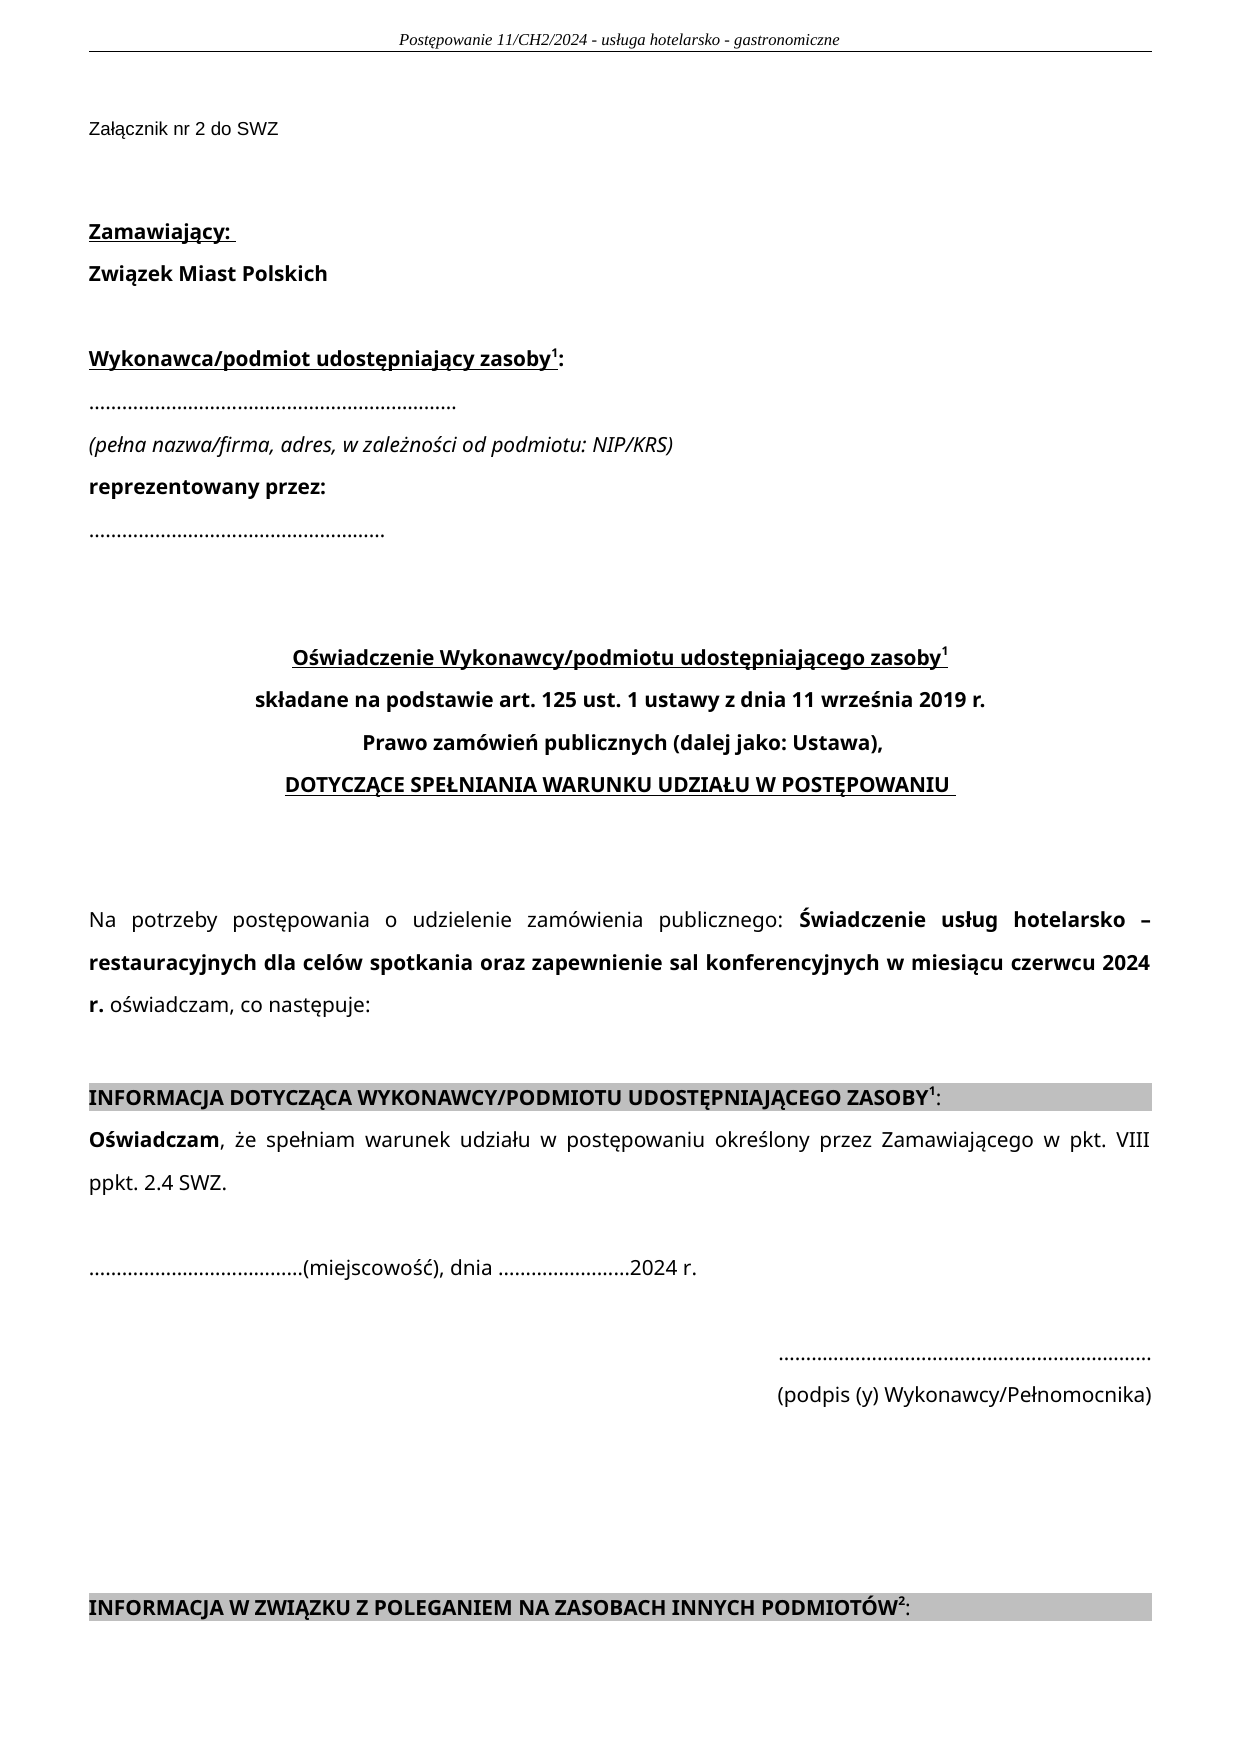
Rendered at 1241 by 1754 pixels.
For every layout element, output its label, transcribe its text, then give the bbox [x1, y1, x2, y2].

text reprezentowany przez: [89, 472, 1152, 501]
text …………………………………(miejscowość), dnia ……………………2024 r. [89, 1253, 1152, 1282]
text Oświadczenie Wykonawcy/podmiotu udostępniającego zasoby1 [89, 643, 1152, 671]
text (pełna nazwa/firma, adres, w zależności od podmiotu: NIP/KRS) [89, 430, 1152, 458]
text (podpis (y) Wykonawcy/Pełnomocnika) [89, 1380, 1152, 1409]
text ……………………………………………… [89, 515, 531, 543]
text Załącznik nr 2 do SWZ [89, 118, 1152, 140]
text DOTYCZĄCE SPEŁNIANIA WARUNKU UDZIAŁU W POSTĘPOWANIU [89, 771, 1152, 841]
text ……………………………………..…………………… [89, 1338, 1152, 1366]
text składane na podstawie art. 125 ust. 1 ustawy z dnia 11 września 2019 r. [89, 685, 1152, 714]
text Oświadczam, że spełniam warunek udziału w postępowaniu określony przez Zamawiającego w pkt. VIII ppkt. 2.4 SWZ. [89, 1125, 1152, 1196]
text Zamawiający: [89, 217, 1152, 245]
text ………………………………….……………………… [89, 387, 620, 416]
text INFORMACJA DOTYCZĄCA WYKONAWCY/PODMIOTU UDOSTĘPNIAJĄCEGO ZASOBY1: [89, 1083, 1152, 1111]
text Wykonawca/podmiot udostępniający zasoby1: [89, 344, 1152, 373]
text INFORMACJA W ZWIĄZKU Z POLEGANIEM NA ZASOBACH INNYCH PODMIOTÓW2: [89, 1593, 1152, 1621]
text Na potrzeby postępowania o udzielenie zamówienia publicznego: Świadczenie usług hotelarsko – restauracyjnych dla celów spotkania oraz zapewnienie sal konferencyjnych w miesiącu czerwcu 2024 r. oświadczam, co następuje: [89, 905, 1152, 1019]
text Związek Miast Polskich [89, 259, 1152, 288]
text Prawo zamówień publicznych (dalej jako: Ustawa), [89, 728, 1152, 756]
